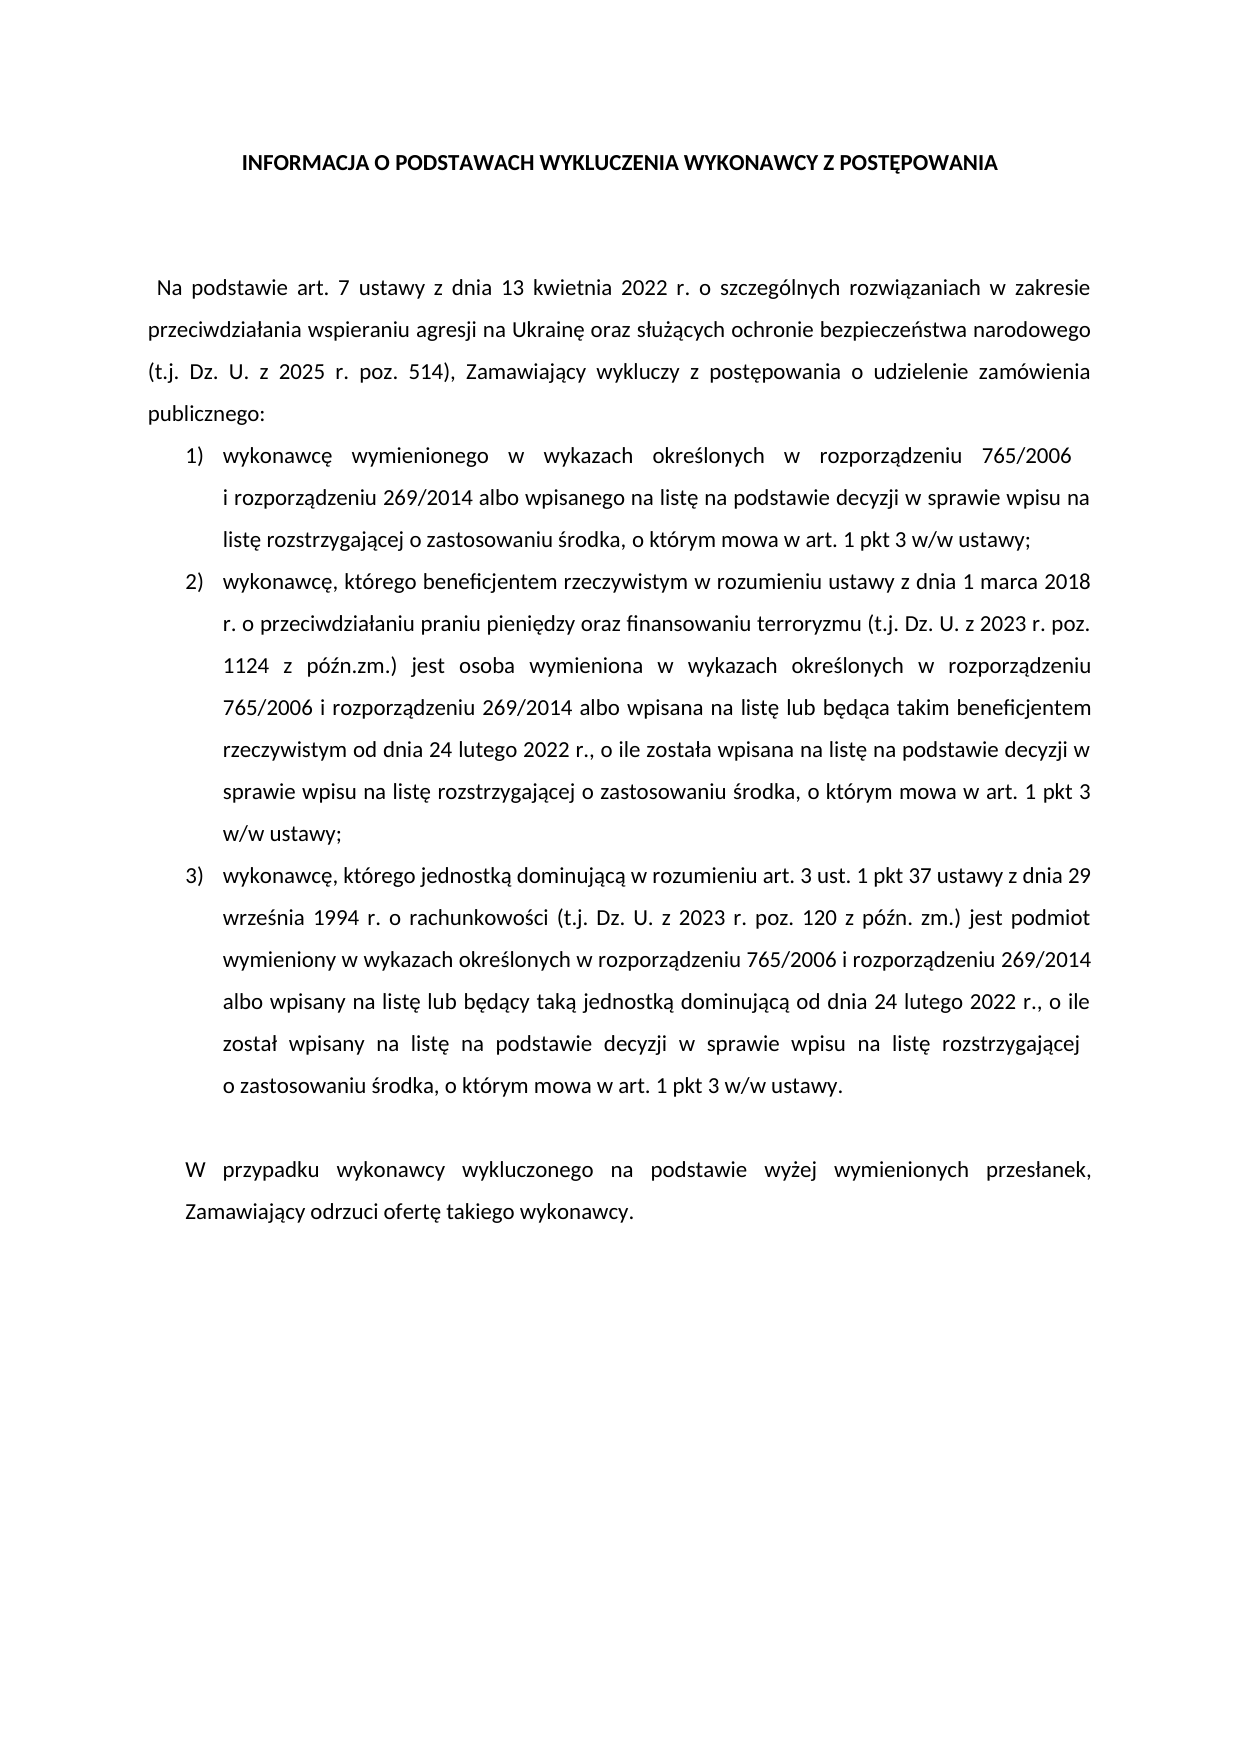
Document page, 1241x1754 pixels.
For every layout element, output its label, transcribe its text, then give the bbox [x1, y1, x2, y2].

list wykonawcę, którego beneficjentem rzeczywistym w rozumieniu ustawy z dnia 1 marca 2018 r. o przeciwdziałaniu praniu pieniędzy oraz finansowaniu terroryzmu (t.j. Dz. U. z 2023 r. poz. 1124 z późn.zm.) jest osoba wymieniona w wykazach określonych w rozporządzeniu 765/2006 i rozporządzeniu 269/2014 albo wpisana na listę lub będąca takim beneficjentem rzeczywistym od dnia 24 lutego 2022 r., o ile została wpisana na listę na podstawie decyzji w sprawie wpisu na listę rozstrzygającej o zastosowaniu środka, o którym mowa w art. 1 pkt 3 w/w ustawy; [185, 567, 1093, 847]
text Na podstawie art. 7 ustawy z dnia 13 kwietnia 2022 r. o szczególnych rozwiązaniach w zakresie przeciwdziałania wspieraniu agresji na Ukrainę oraz służących ochronie bezpieczeństwa narodowego (t.j. Dz. U. z 2025 r. poz. 514), Zamawiający wykluczy z postępowania o udzielenie zamówienia publicznego: [148, 273, 1093, 427]
list wykonawcę wymienionego w wykazach określonych w rozporządzeniu 765/2006 i rozporządzeniu 269/2014 albo wpisanego na listę na podstawie decyzji w sprawie wpisu na listę rozstrzygającej o zastosowaniu środka, o którym mowa w art. 1 pkt 3 w/w ustawy; [185, 441, 1093, 553]
list wykonawcę, którego jednostką dominującą w rozumieniu art. 3 ust. 1 pkt 37 ustawy z dnia 29 września 1994 r. o rachunkowości (t.j. Dz. U. z 2023 r. poz. 120 z późn. zm.) jest podmiot wymieniony w wykazach określonych w rozporządzeniu 765/2006 i rozporządzeniu 269/2014 albo wpisany na listę lub będący taką jednostką dominującą od dnia 24 lutego 2022 r., o ile został wpisany na listę na podstawie decyzji w sprawie wpisu na listę rozstrzygającej o zastosowaniu środka, o którym mowa w art. 1 pkt 3 w/w ustawy. [185, 861, 1093, 1099]
text W przypadku wykonawcy wykluczonego na podstawie wyżej wymienionych przesłanek, Zamawiający odrzuci ofertę takiego wykonawcy. [185, 1155, 1093, 1225]
text INFORMACJA O PODSTAWACH WYKLUCZENIA WYKONAWCY Z POSTĘPOWANIA [148, 148, 1093, 176]
